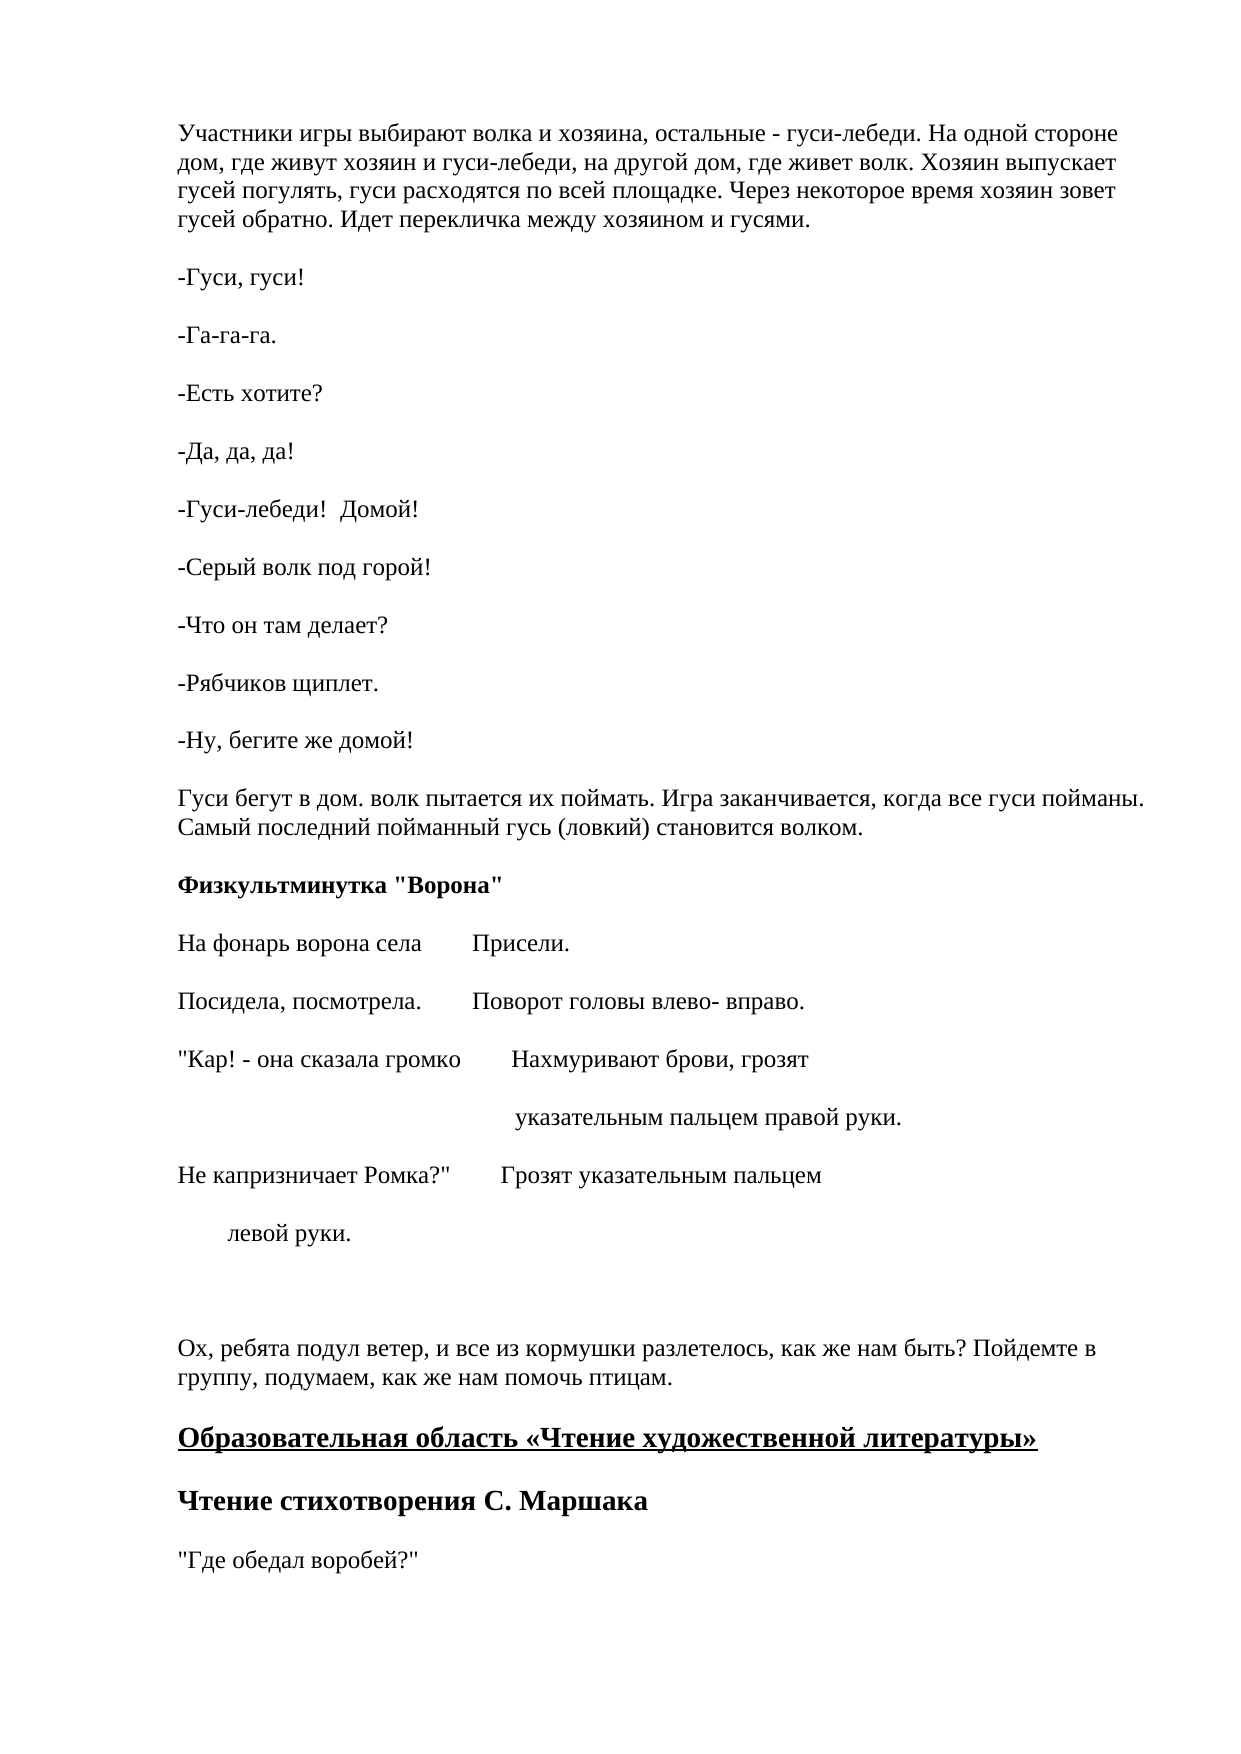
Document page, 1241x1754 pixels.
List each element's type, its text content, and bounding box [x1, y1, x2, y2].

text Физкультминутка "Ворона" [177, 870, 1152, 899]
text левой руки. [177, 1218, 1152, 1246]
text Чтение стихотворения С. Маршака [177, 1483, 1152, 1516]
text "Кар! - она сказала громко Нахмуривают брови, грозят [177, 1044, 1152, 1073]
text Гуси бегут в дом. волк пытается их поймать. Игра заканчивается, когда все гуси пойманы. Самый последний пойманный гусь (ловкий) становится волком. [177, 783, 1152, 841]
text Посидела, посмотрела. Поворот головы влево- вправо. [177, 986, 1152, 1015]
text Не капризничает Ромка?" Грозят указательным пальцем [177, 1160, 1152, 1188]
text -Рябчиков щиплет. [177, 668, 1152, 696]
text -Га-га-га. [177, 320, 1152, 349]
text -Гуси-лебеди! Домой! [177, 494, 1152, 523]
text -Серый волк под горой! [177, 552, 1152, 581]
text -Ну, бегите же домой! [177, 726, 1152, 754]
text Ох, ребята подул ветер, и все из кормушки разлетелось, как же нам быть? Пойдемте в группу, подумаем, как же нам помочь птицам. [177, 1333, 1152, 1391]
text -Да, да, да! [177, 436, 1152, 465]
text указательным пальцем правой руки. [177, 1102, 1152, 1131]
text На фонарь ворона села Присели. [177, 928, 1152, 957]
text Образовательная область «Чтение художественной литературы» [177, 1420, 1152, 1454]
text -Гуси, гуси! [177, 262, 1152, 291]
text -Есть хотите? [177, 378, 1152, 407]
text -Что он там делает? [177, 610, 1152, 638]
text Участники игры выбирают волка и хозяина, остальные - гуси-лебеди. На одной стороне дом, где живут хозяин и гуси-лебеди, на другой дом, где живет волк. Хозяин выпускает гусей погулять, гуси расходятся по всей площадке. Через некоторое время хозяин зовет гусей обратно. Идет перекличка между хозяином и гусями. [177, 118, 1152, 233]
text "Где обедал воробей?" [177, 1546, 1152, 1574]
